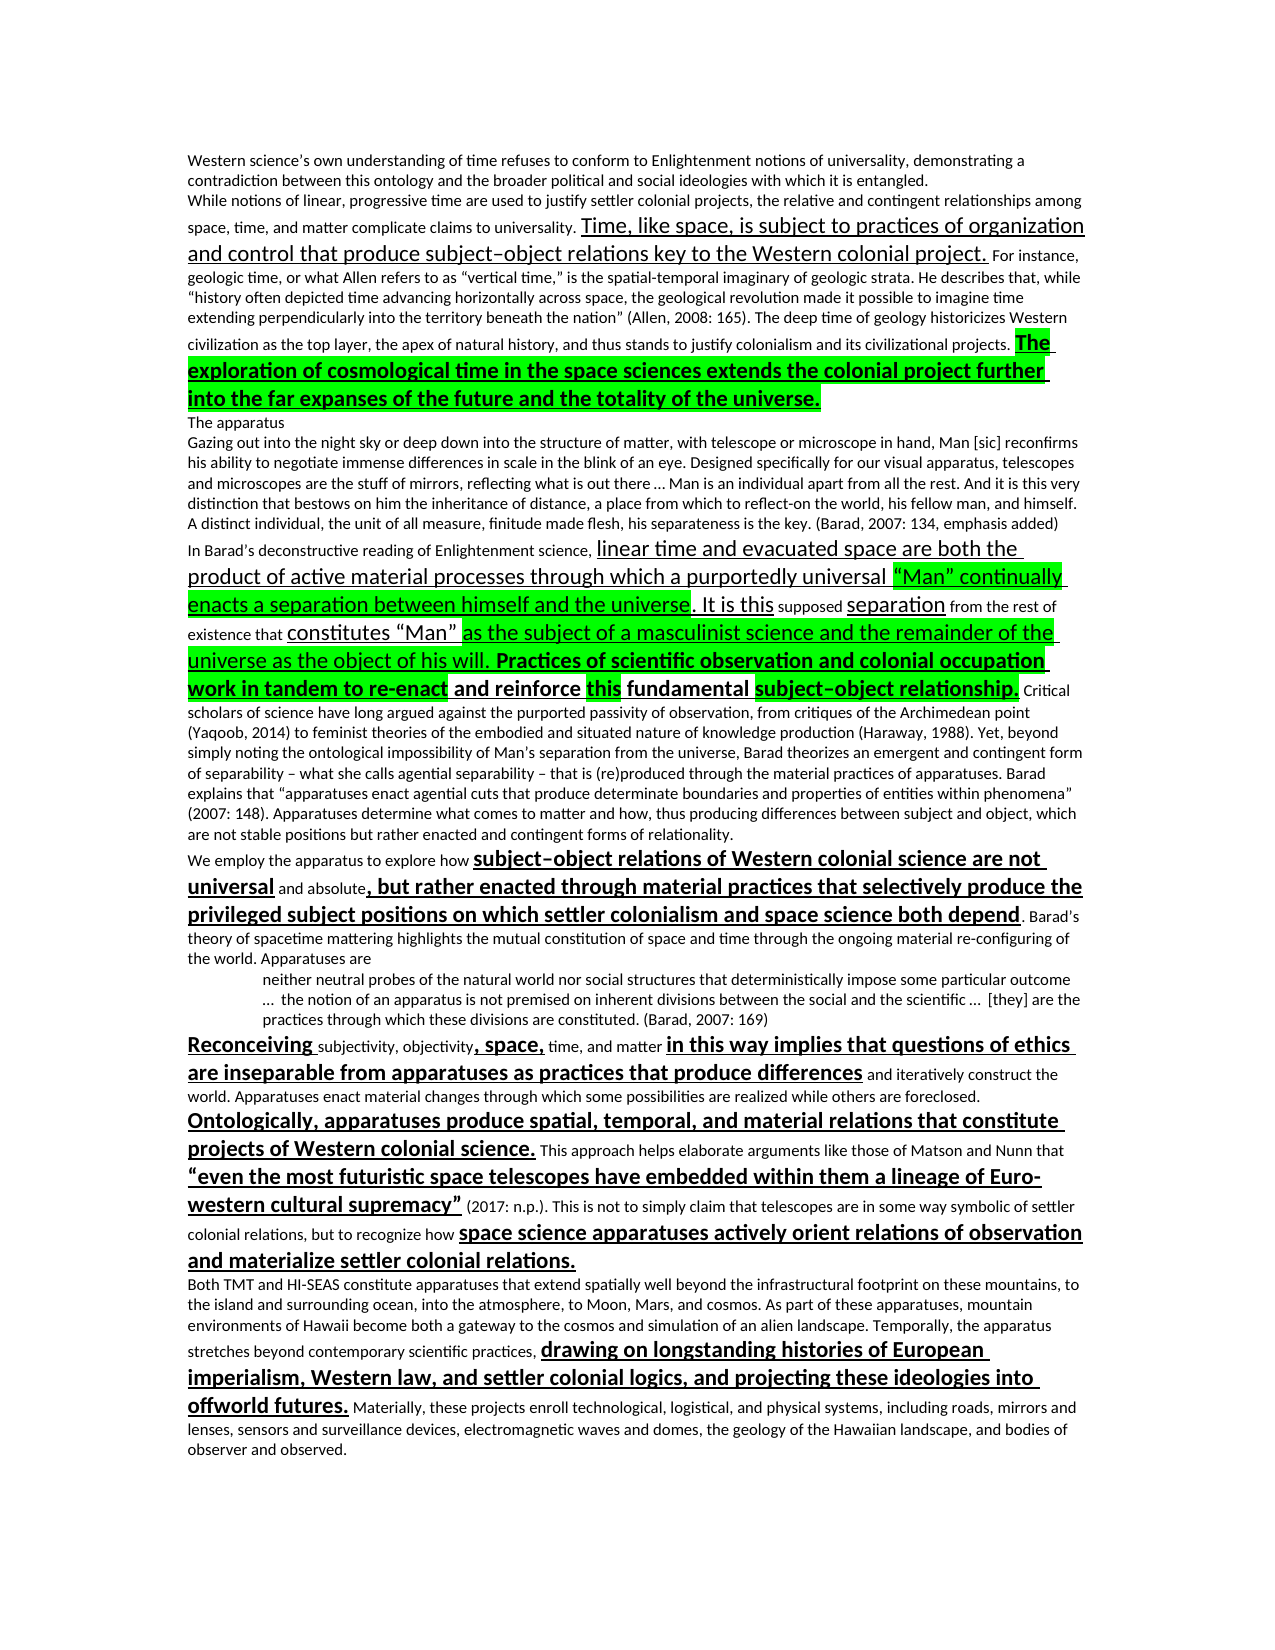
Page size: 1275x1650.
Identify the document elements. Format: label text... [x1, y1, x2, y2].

text Ontologically, apparatuses produce spatial, temporal, and material relations that constitute projects of Western colonial science. This approach helps elaborate arguments like those of Matson and Nunn that “even the most futuristic space telescopes have embedded within them a lineage of Euro-western cultural supremacy” (2017: n.p.). This is not to simply claim that telescopes are in some way symbolic of settler colonial relations, but to recognize how space science apparatuses actively orient relations of observation and materialize settler colonial relations. [187, 1106, 1087, 1274]
text The apparatus [187, 412, 1087, 432]
text While notions of linear, progressive time are used to justify settler colonial projects, the relative and contingent relationships among space, time, and matter complicate claims to universality. Time, like space, is subject to practices of organization and control that produce subject–object relations key to the Western colonial project. For instance, geologic time, or what Allen refers to as “vertical time,” is the spatial-temporal imaginary of geologic strata. He describes that, while “history often depicted time advancing horizontally across space, the geological revolution made it possible to imagine time extending perpendicularly into the territory beneath the nation” (Allen, 2008: 165). The deep time of geology historicizes Western civilization as the top layer, the apex of natural history, and thus stands to justify colonialism and its civilizational projects. The exploration of cosmological time in the space sciences extends the colonial project further into the far expanses of the future and the totality of the universe. [187, 191, 1087, 412]
text Gazing out into the night sky or deep down into the structure of matter, with telescope or microscope in hand, Man [sic] reconfirms his ability to negotiate immense differences in scale in the blink of an eye. Designed specifically for our visual apparatus, telescopes and microscopes are the stuff of mirrors, reflecting what is out there … Man is an individual apart from all the rest. And it is this very distinction that bestows on him the inheritance of distance, a place from which to reflect-on the world, his fellow man, and himself. A distinct individual, the unit of all measure, finitude made flesh, his separateness is the key. (Barad, 2007: 134, emphasis added) [187, 432, 1087, 534]
text Reconceiving subjectivity, objectivity, space, time, and matter in this way implies that questions of ethics are inseparable from apparatuses as practices that produce differences and iteratively construct the world. Apparatuses enact material changes through which some possibilities are realized while others are foreclosed. [187, 1030, 1087, 1106]
text neither neutral probes of the natural world nor social structures that deterministically impose some particular outcome … the notion of an apparatus is not premised on inherent divisions between the social and the scientific … [they] are the practices through which these divisions are constituted. (Barad, 2007: 169) [262, 969, 1087, 1030]
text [187, 150, 1087, 191]
text Both TMT and HI-SEAS constitute apparatuses that extend spatially well beyond the infrastructural footprint on these mountains, to the island and surrounding ocean, into the atmosphere, to Moon, Mars, and cosmos. As part of these apparatuses, mountain environments of Hawaii become both a gateway to the cosmos and simulation of an alien landscape. Temporally, the apparatus stretches beyond contemporary scientific practices, drawing on longstanding histories of European imperialism, Western law, and settler colonial logics, and projecting these ideologies into offworld futures. Materially, these projects enroll technological, logistical, and physical systems, including roads, mirrors and lenses, sensors and surveillance devices, electromagnetic waves and domes, the geology of the Hawaiian landscape, and bodies of observer and observed. [187, 1274, 1087, 1460]
text In Barad’s deconstructive reading of Enlightenment science, linear time and evacuated space are both the product of active material processes through which a purportedly universal “Man” continually enacts a separation between himself and the universe. It is this supposed separation from the rest of existence that constitutes “Man” as the subject of a masculinist science and the remainder of the universe as the object of his will. Practices of scientific observation and colonial occupation work in tandem to re-enact and reinforce this fundamental subject–object relationship. Critical scholars of science have long argued against the purported passivity of observation, from critiques of the Archimedean point (Yaqoob, 2014) to feminist theories of the embodied and situated nature of knowledge production (Haraway, 1988). Yet, beyond simply noting the ontological impossibility of Man’s separation from the universe, Barad theorizes an emergent and contingent form of separability – what she calls agential separability – that is (re)produced through the material practices of apparatuses. Barad explains that “apparatuses enact agential cuts that produce determinate boundaries and properties of entities within phenomena” (2007: 148). Apparatuses determine what comes to matter and how, thus producing differences between subject and object, which are not stable positions but rather enacted and contingent forms of relationality. [187, 534, 1087, 844]
text We employ the apparatus to explore how subject–object relations of Western colonial science are not universal and absolute, but rather enacted through material practices that selectively produce the privileged subject positions on which settler colonialism and space science both depend. Barad’s theory of spacetime mattering highlights the mutual constitution of space and time through the ongoing material re-configuring of the world. Apparatuses are [187, 844, 1087, 969]
